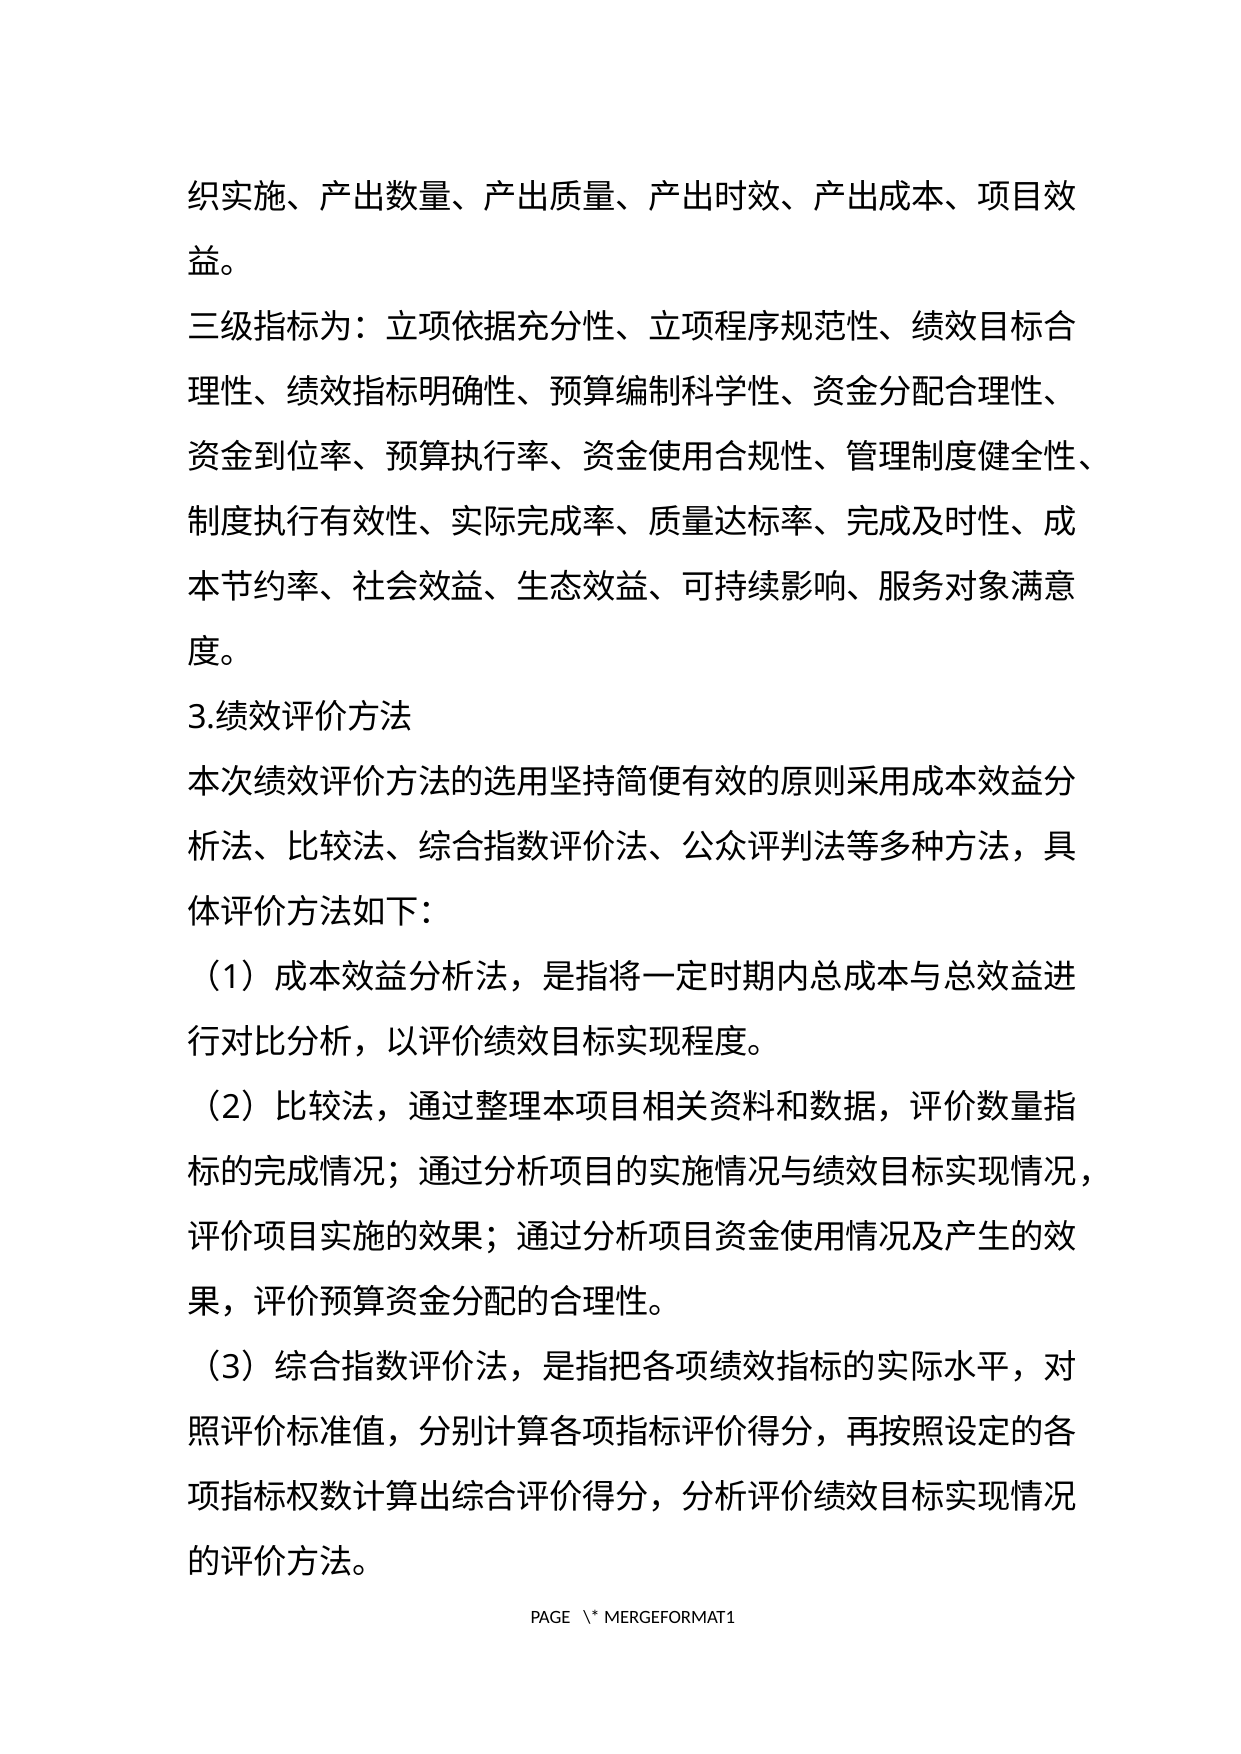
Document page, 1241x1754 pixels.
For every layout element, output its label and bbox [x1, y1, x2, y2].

text [187, 162, 1078, 1592]
